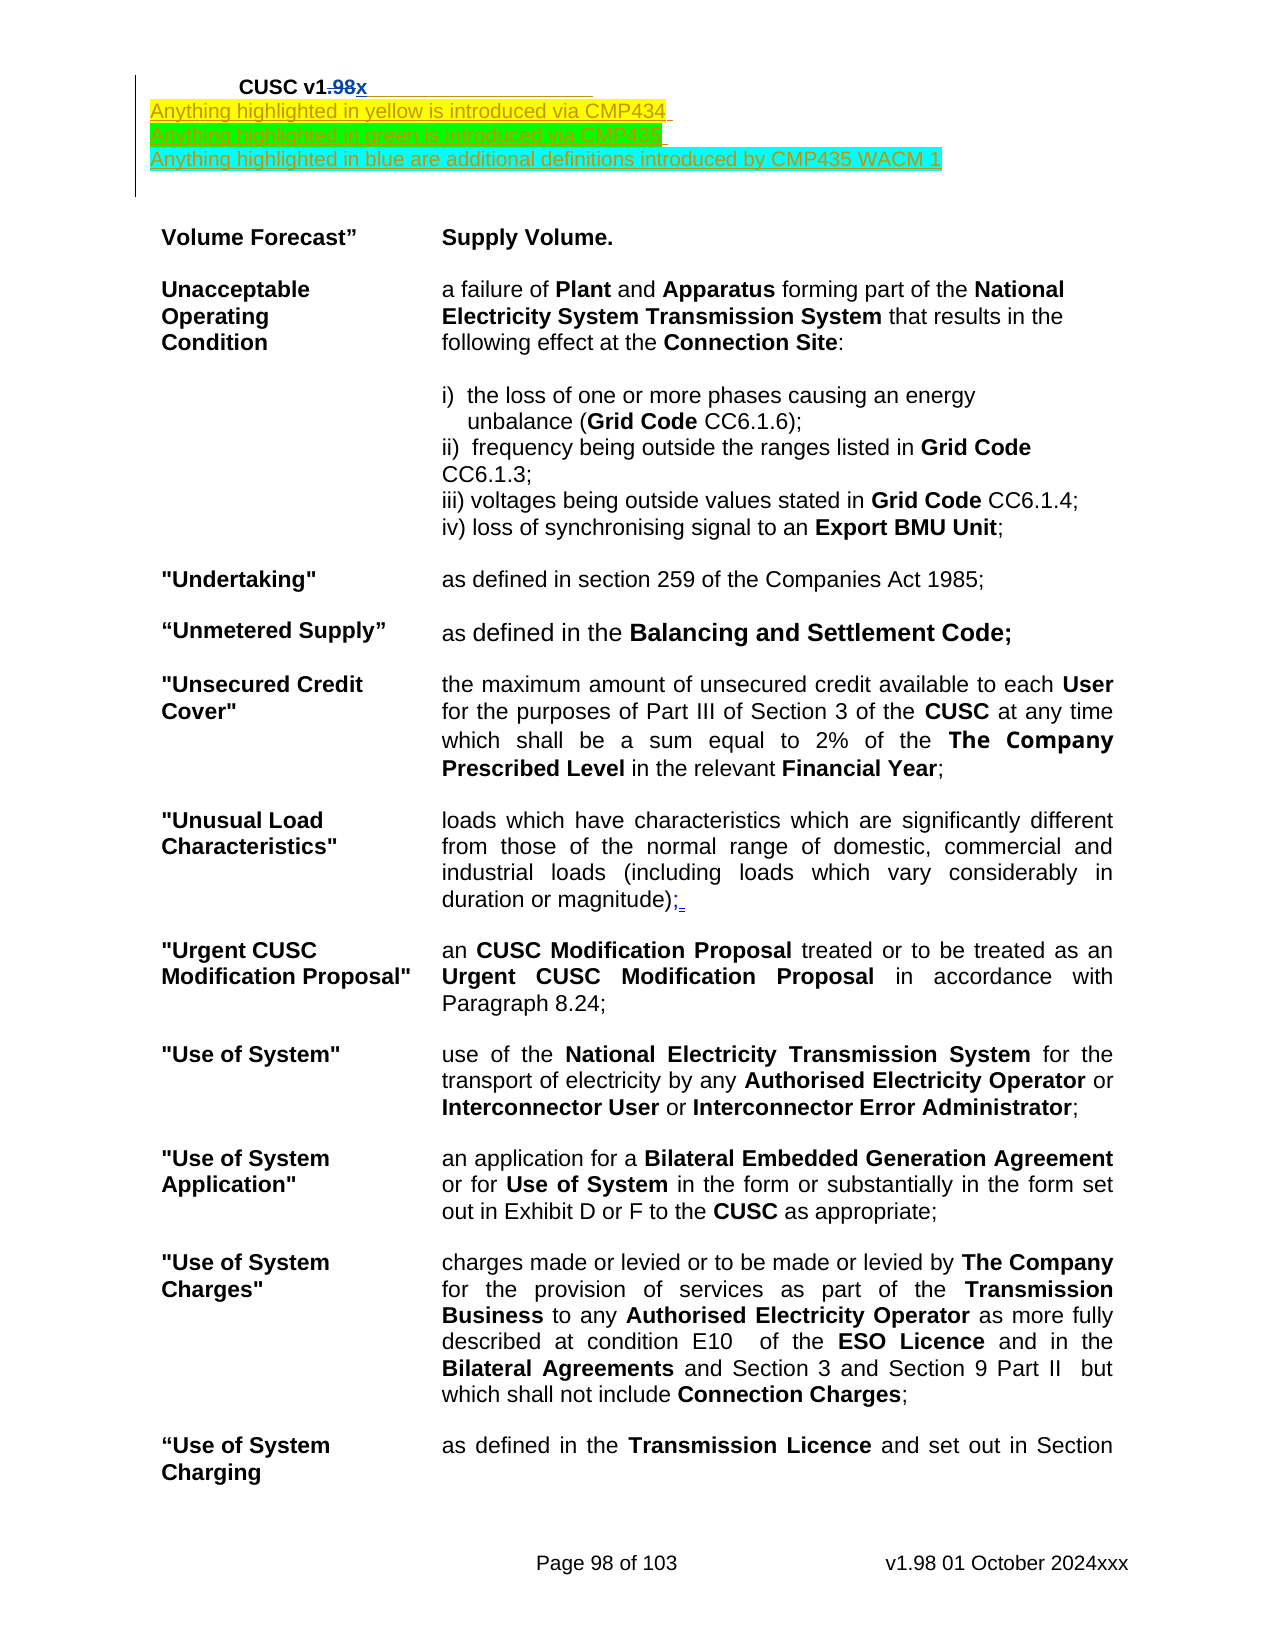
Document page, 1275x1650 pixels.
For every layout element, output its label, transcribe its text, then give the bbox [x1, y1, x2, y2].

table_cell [150, 224, 431, 276]
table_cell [150, 1432, 431, 1485]
table_cell "Use of System" [150, 1041, 431, 1145]
table_cell an application for a Bilateral Embedded Generation Agreement or for Use of System in the form or substantially in the form set out in Exhibit D or F to the CUSC as appropriate; [431, 1145, 1124, 1249]
table_cell "Unusual Load Characteristics" [150, 807, 431, 937]
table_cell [431, 1432, 1124, 1485]
table_cell "Undertaking" “Unmetered Supply” [150, 566, 431, 671]
table_cell use of the National Electricity Transmission System for the transport of electricity by any Authorised Electricity Operator or Interconnector User or Interconnector Error Administrator; [431, 1041, 1124, 1145]
table_cell as defined in section 259 of the Companies Act 1985; as defined in the Balancing and Settlement Code; [431, 566, 1124, 671]
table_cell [431, 224, 1124, 276]
table_cell a failure of Plant and Apparatus forming part of the National Electricity System Transmission System that results in the following effect at the Connection Site: i) the loss of one or more phases causing an energy unbalance (Grid Code CC6.1.6); ii) frequency being outside the ranges listed in Grid Code CC6.1.3; iii) voltages being outside values stated in Grid Code CC6.1.4; iv) loss of synchronising signal to an Export BMU Unit; [431, 276, 1124, 566]
table_cell loads which have characteristics which are significantly different from those of the normal range of domestic, commercial and industrial loads (including loads which vary considerably in duration or magnitude); [431, 807, 1124, 937]
table_cell "Use of System Application" [150, 1145, 431, 1249]
table_cell "Urgent CUSC Modification Proposal" [150, 937, 431, 1041]
table_cell "Use of System Charges" [150, 1249, 431, 1432]
table_cell an CUSC Modification Proposal treated or to be treated as an Urgent CUSC Modification Proposal in accordance with Paragraph 8.24; [431, 937, 1124, 1041]
table_cell the maximum amount of unsecured credit available to each User for the purposes of Part III of Section 3 of the CUSC at any time which shall be a sum equal to 2% of the The Company Prescribed Level in the relevant Financial Year; [431, 671, 1124, 807]
table_cell charges made or levied or to be made or levied by The Company for the provision of services as part of the Transmission Business to any Authorised Electricity Operator as more fully described at condition E10 of the ESO Licence and in the Bilateral Agreements and Section 3 and Section 9 Part II but which shall not include Connection Charges; [431, 1249, 1124, 1432]
table_cell "Unsecured Credit Cover" [150, 671, 431, 807]
table_cell Unacceptable Operating Condition [150, 276, 431, 566]
